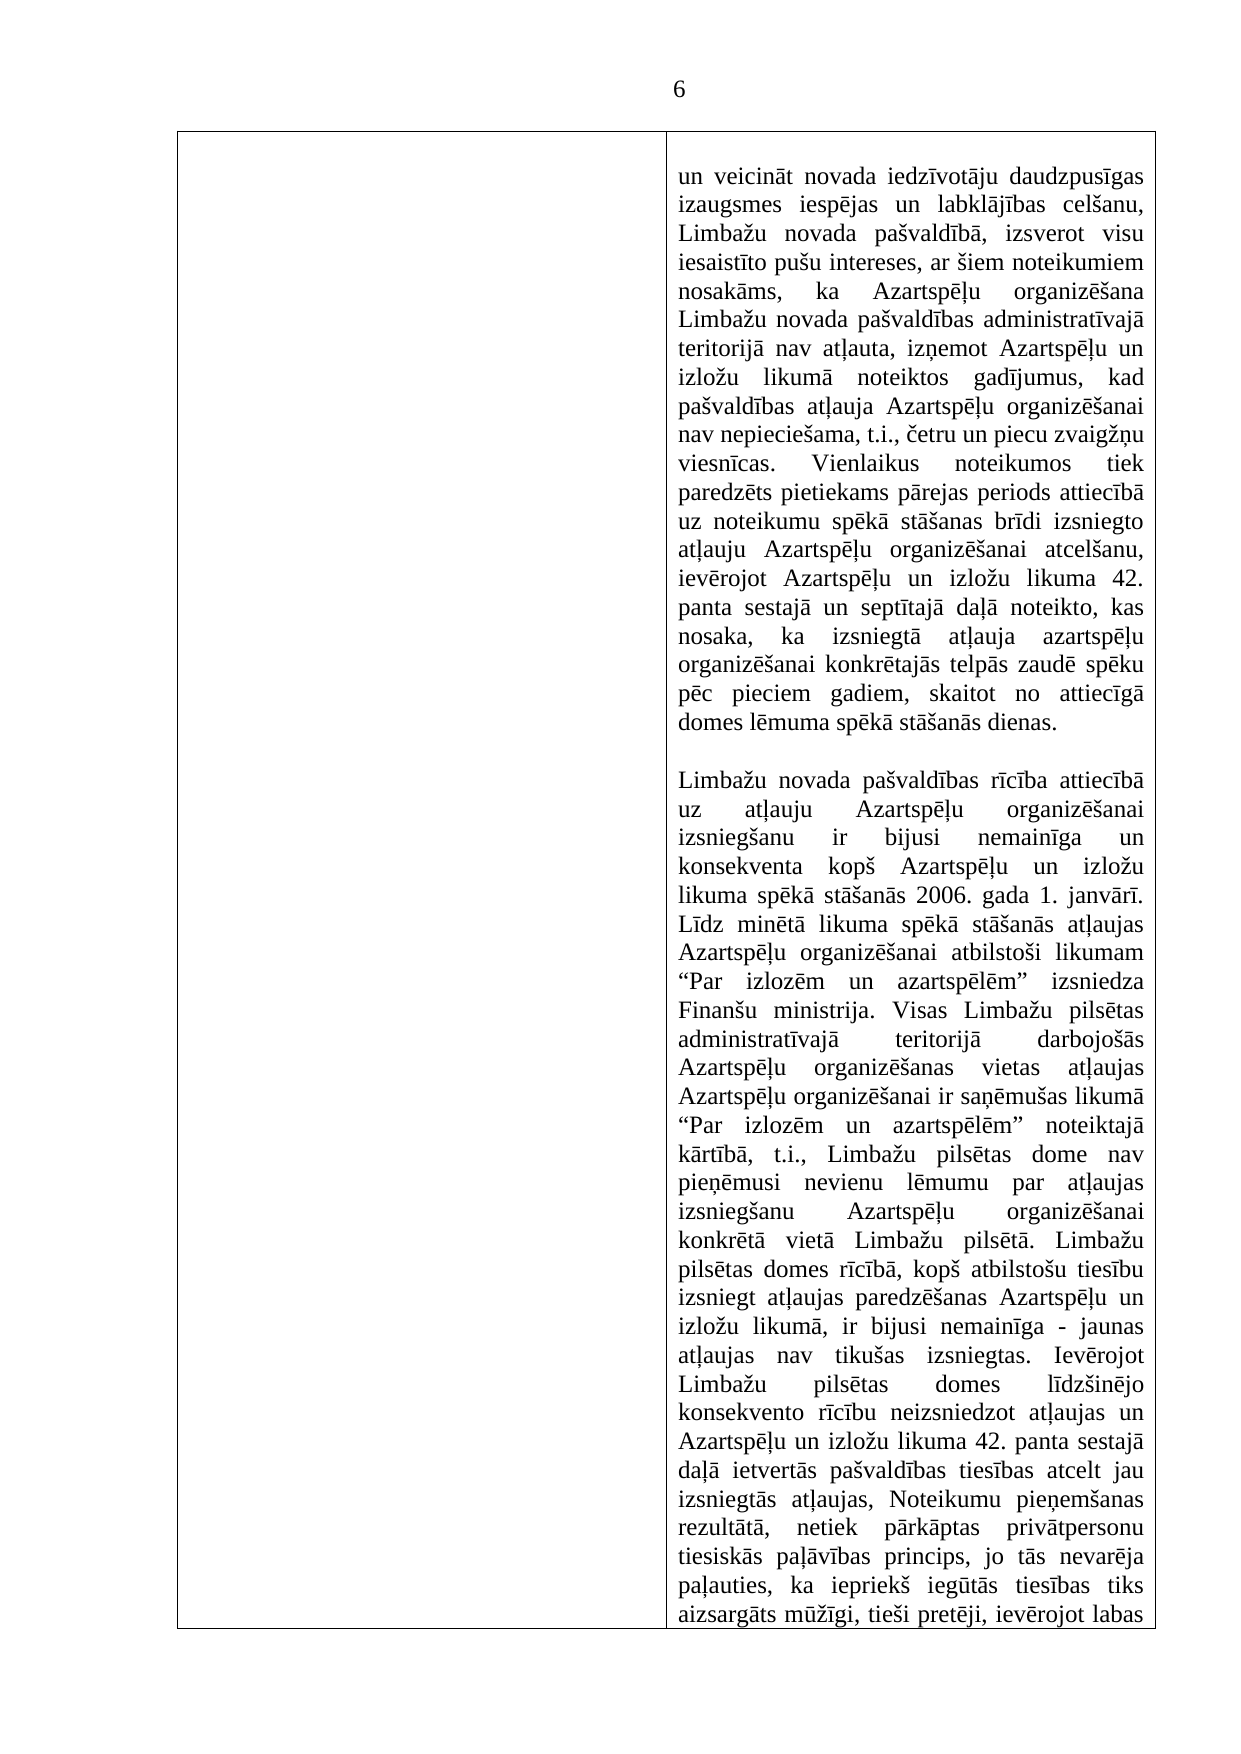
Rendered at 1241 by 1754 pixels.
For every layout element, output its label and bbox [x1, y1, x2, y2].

table_cell [178, 132, 666, 1627]
table_cell [667, 132, 1155, 1627]
